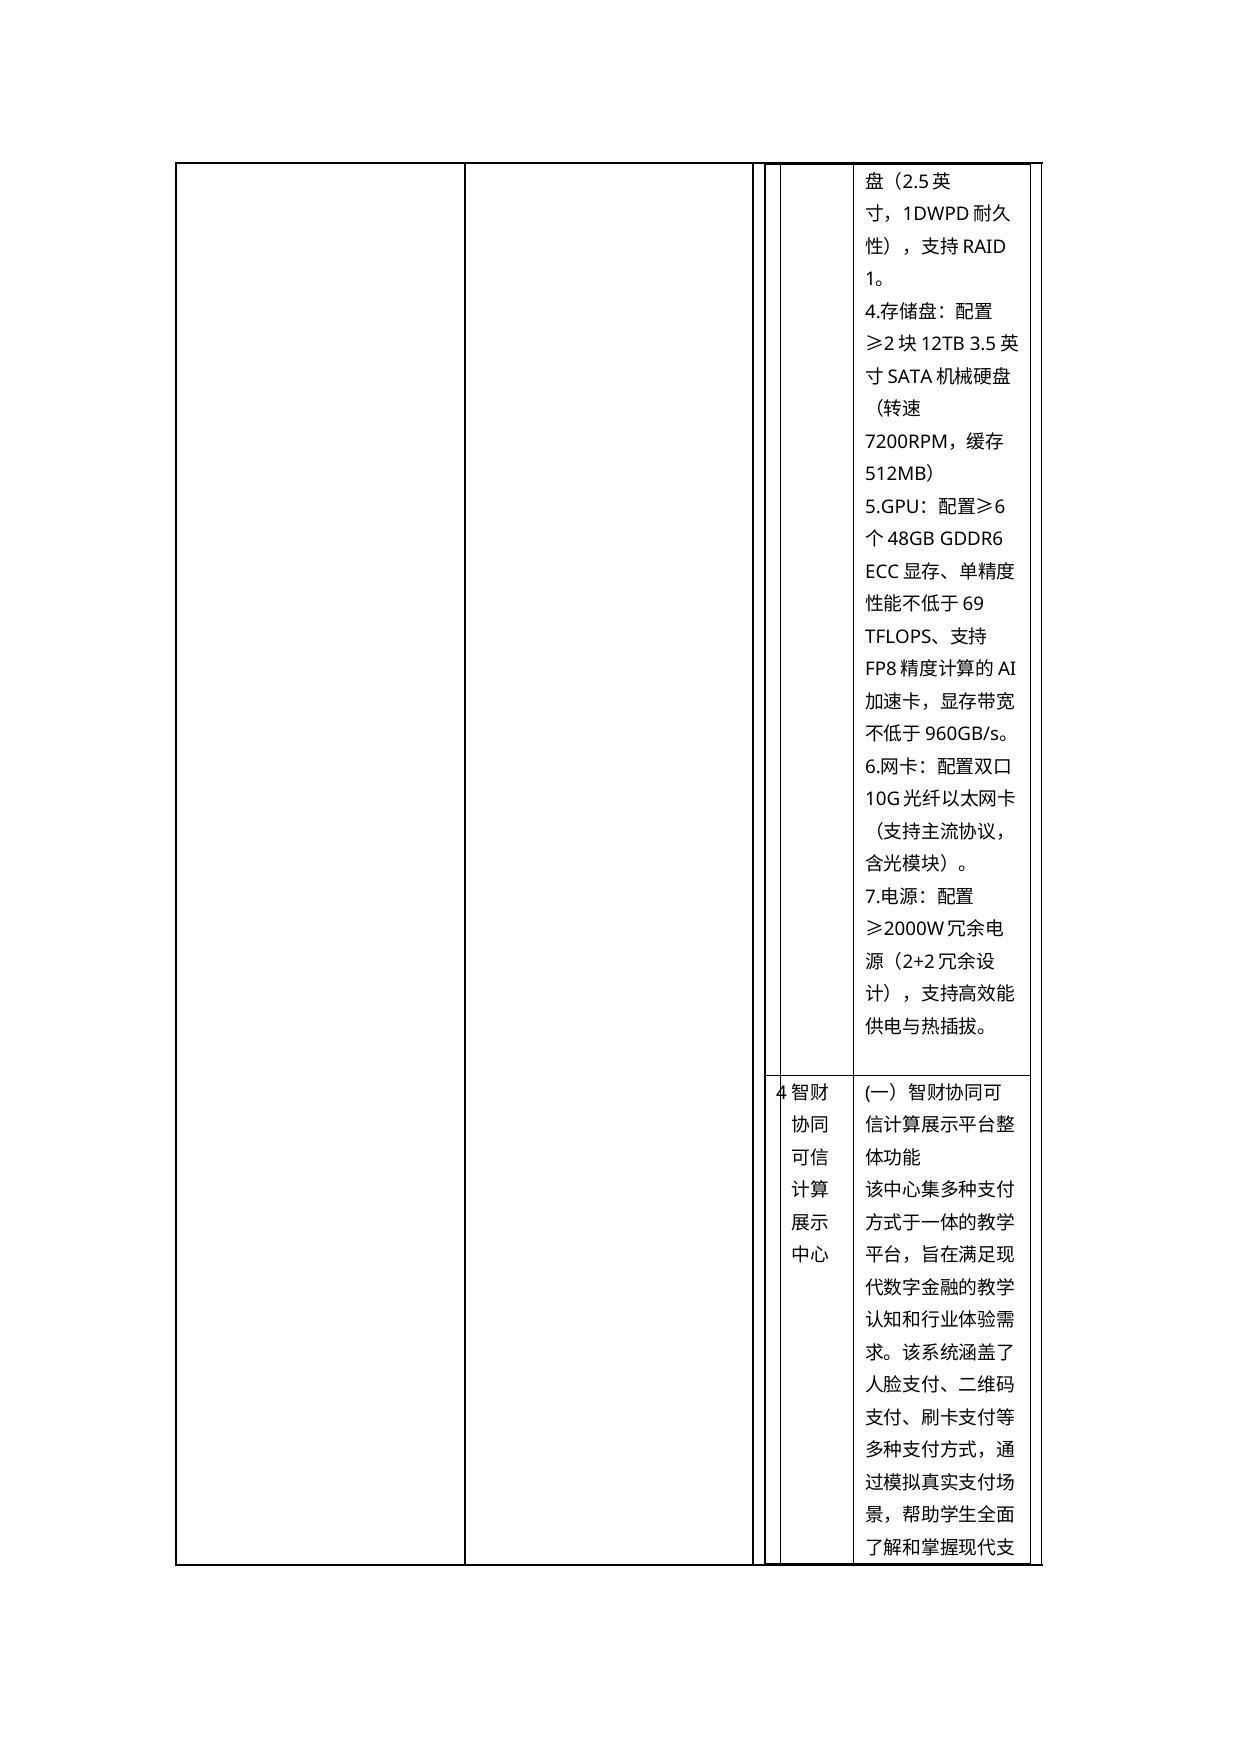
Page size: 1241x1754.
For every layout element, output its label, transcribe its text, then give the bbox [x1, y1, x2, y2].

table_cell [781, 1076, 853, 1563]
table_cell 2 [177, 164, 464, 1564]
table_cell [854, 1076, 1030, 1563]
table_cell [766, 165, 780, 1075]
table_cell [1031, 164, 1041, 1564]
table_cell [466, 164, 752, 1564]
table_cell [754, 164, 764, 1564]
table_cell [766, 1076, 780, 1563]
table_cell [854, 165, 1030, 1075]
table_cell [781, 165, 853, 1075]
